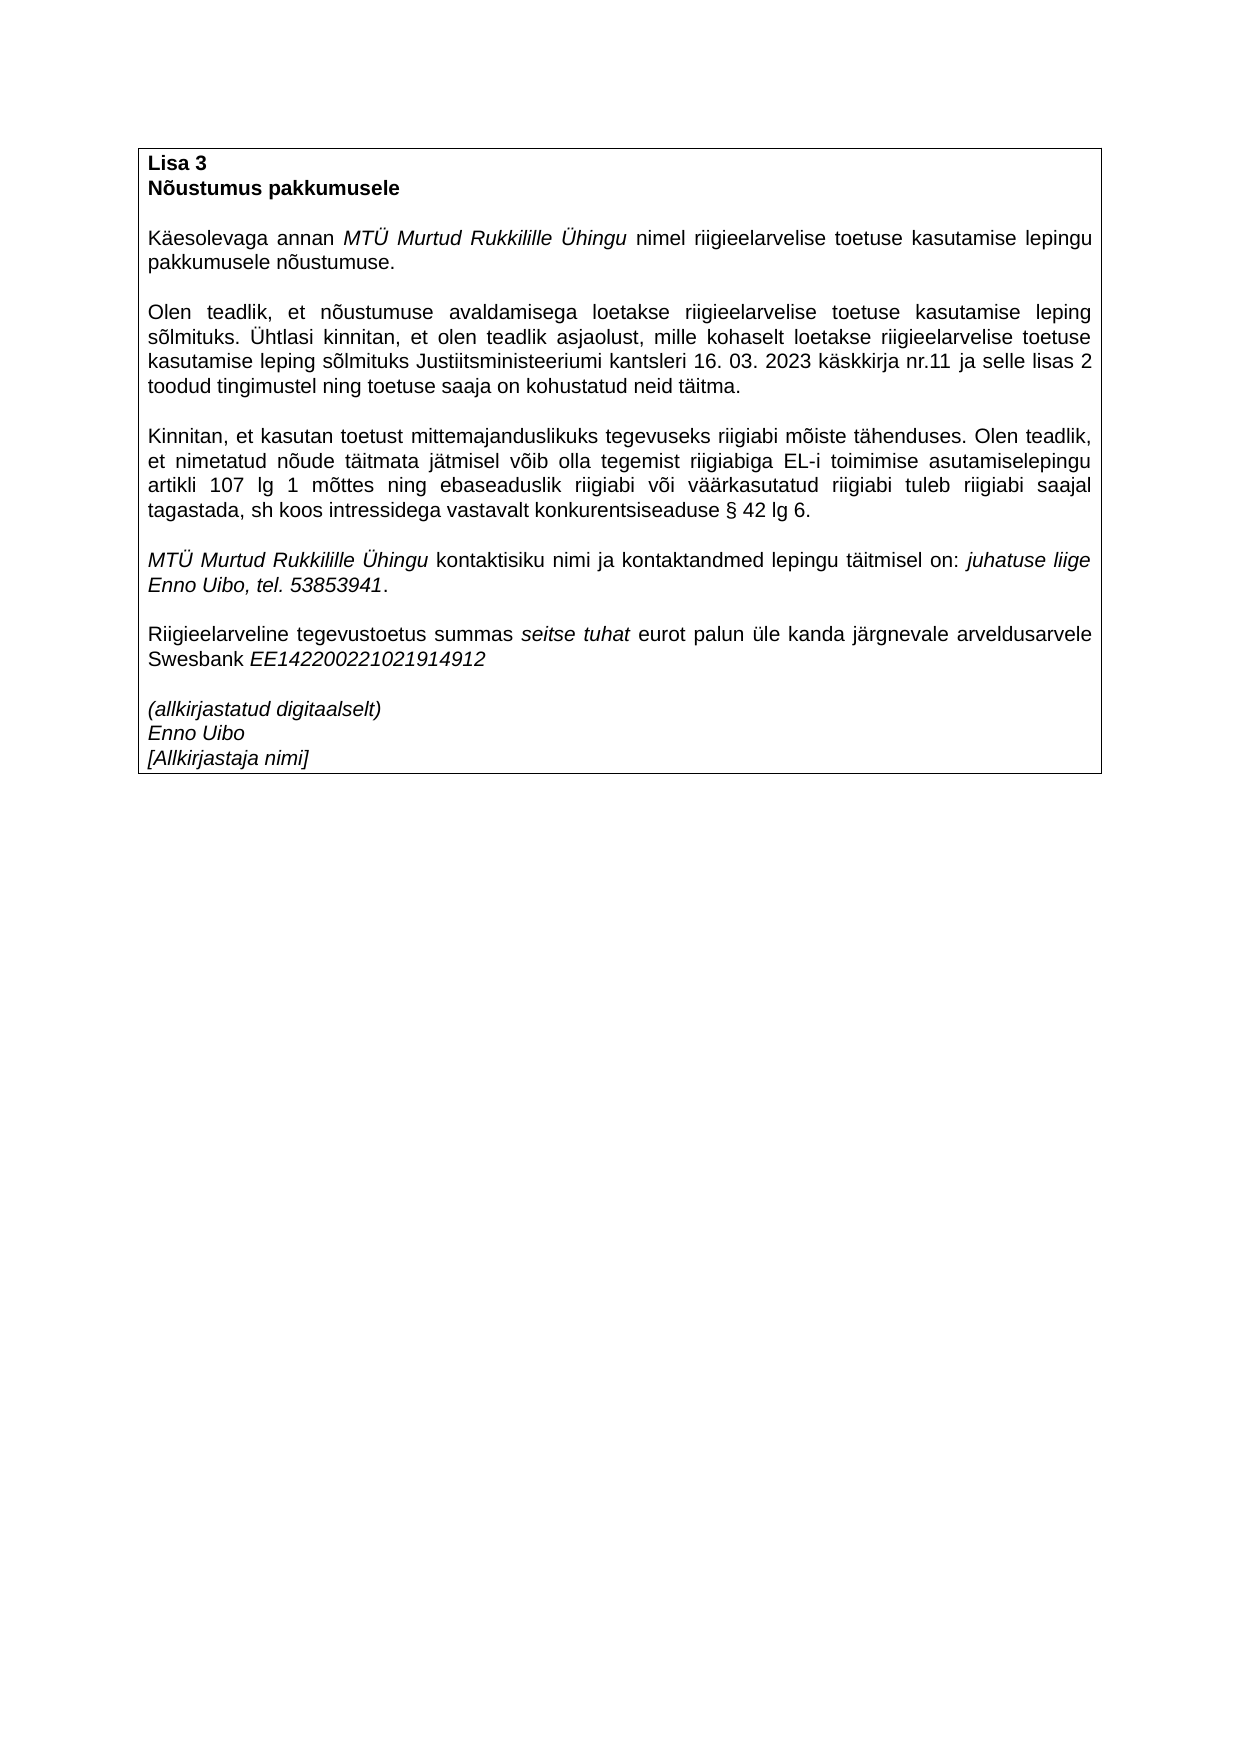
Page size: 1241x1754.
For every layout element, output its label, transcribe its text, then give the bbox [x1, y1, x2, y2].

text Enno Uibo [148, 721, 1093, 743]
text Riigieelarveline tegevustoetus summas seitse tuhat eurot palun üle kanda järgnevale arveldusarvele Swesbank EE142200221021914912 [148, 622, 1093, 671]
text (allkirjastatud digitaalselt) [148, 696, 1093, 721]
text Lisa 3 [139, 149, 1101, 176]
text Olen teadlik, et nõustumuse avaldamisega loetakse riigieelarvelise toetuse kasutamise leping sõlmituks. Ühtlasi kinnitan, et olen teadlik asjaolust, mille kohaselt loetakse riigieelarvelise toetuse kasutamise leping sõlmituks Justiitsministeeriumi kantsleri 16. 03. 2023 käskkirja nr.11 ja selle lisas 2 toodud tingimustel ning toetuse saaja on kohustatud neid täitma. [148, 299, 1093, 399]
text Kinnitan, et kasutan toetust mittemajanduslikuks tegevuseks riigiabi mõiste tähenduses. Olen teadlik, et nimetatud nõude täitmata jätmisel võib olla tegemist riigiabiga EL-i toimimise asutamiselepingu artikli 107 lg 1 mõttes ning ebaseaduslik riigiabi või väärkasutatud riigiabi tuleb riigiabi saajal tagastada, sh koos intressidega vastavalt konkurentsiseaduse § 42 lg 6. [148, 423, 1093, 523]
text [Allkirjastaja nimi] [139, 743, 1101, 773]
text Nõustumus pakkumusele [148, 176, 1093, 200]
text MTÜ Murtud Rukkilille Ühingu kontaktisiku nimi ja kontaktandmed lepingu täitmisel on: juhatuse liige Enno Uibo, tel. 53853941. [148, 547, 1093, 597]
text Käesolevaga annan MTÜ Murtud Rukkilille Ühingu nimel riigieelarvelise toetuse kasutamise lepingu pakkumusele nõustumuse. [148, 225, 1093, 275]
